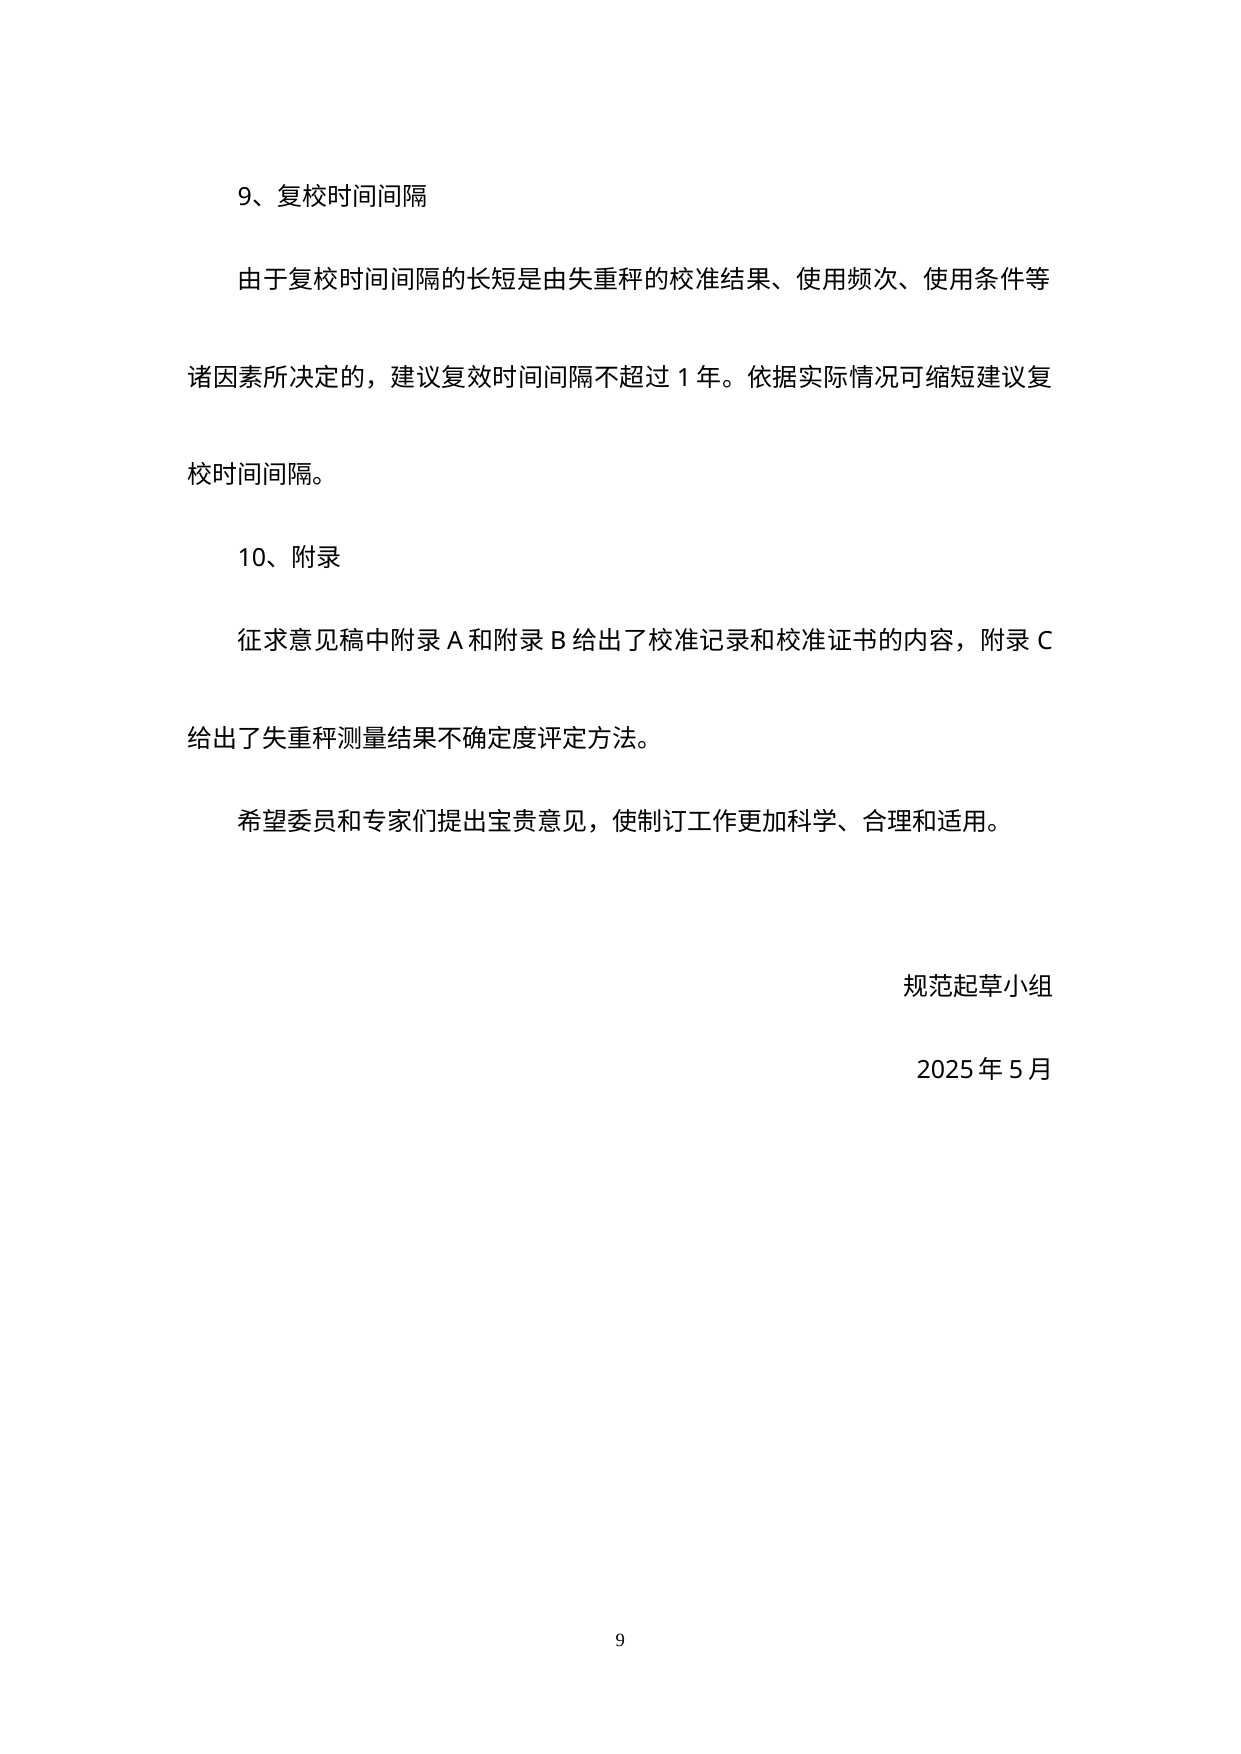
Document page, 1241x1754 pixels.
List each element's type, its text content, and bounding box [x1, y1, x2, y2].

text 9、复校时间间隔 [187, 162, 1053, 227]
text 希望委员和专家们提出宝贵意见，使制订工作更加科学、合理和适用。 [187, 787, 1053, 852]
text 征求意见稿中附录A和附录B给出了校准记录和校准证书的内容，附录C给出了失重秤测量结果不确定度评定方法。 [187, 606, 1053, 769]
text 2025年5月 [169, 1035, 1053, 1100]
text 10、附录 [187, 523, 1053, 588]
text 规范起草小组 [169, 952, 1053, 1017]
text 由于复校时间间隔的长短是由失重秤的校准结果、使用频次、使用条件等诸因素所决定的，建议复效时间间隔不超过1年。依据实际情况可缩短建议复校时间间隔。 [187, 245, 1053, 505]
